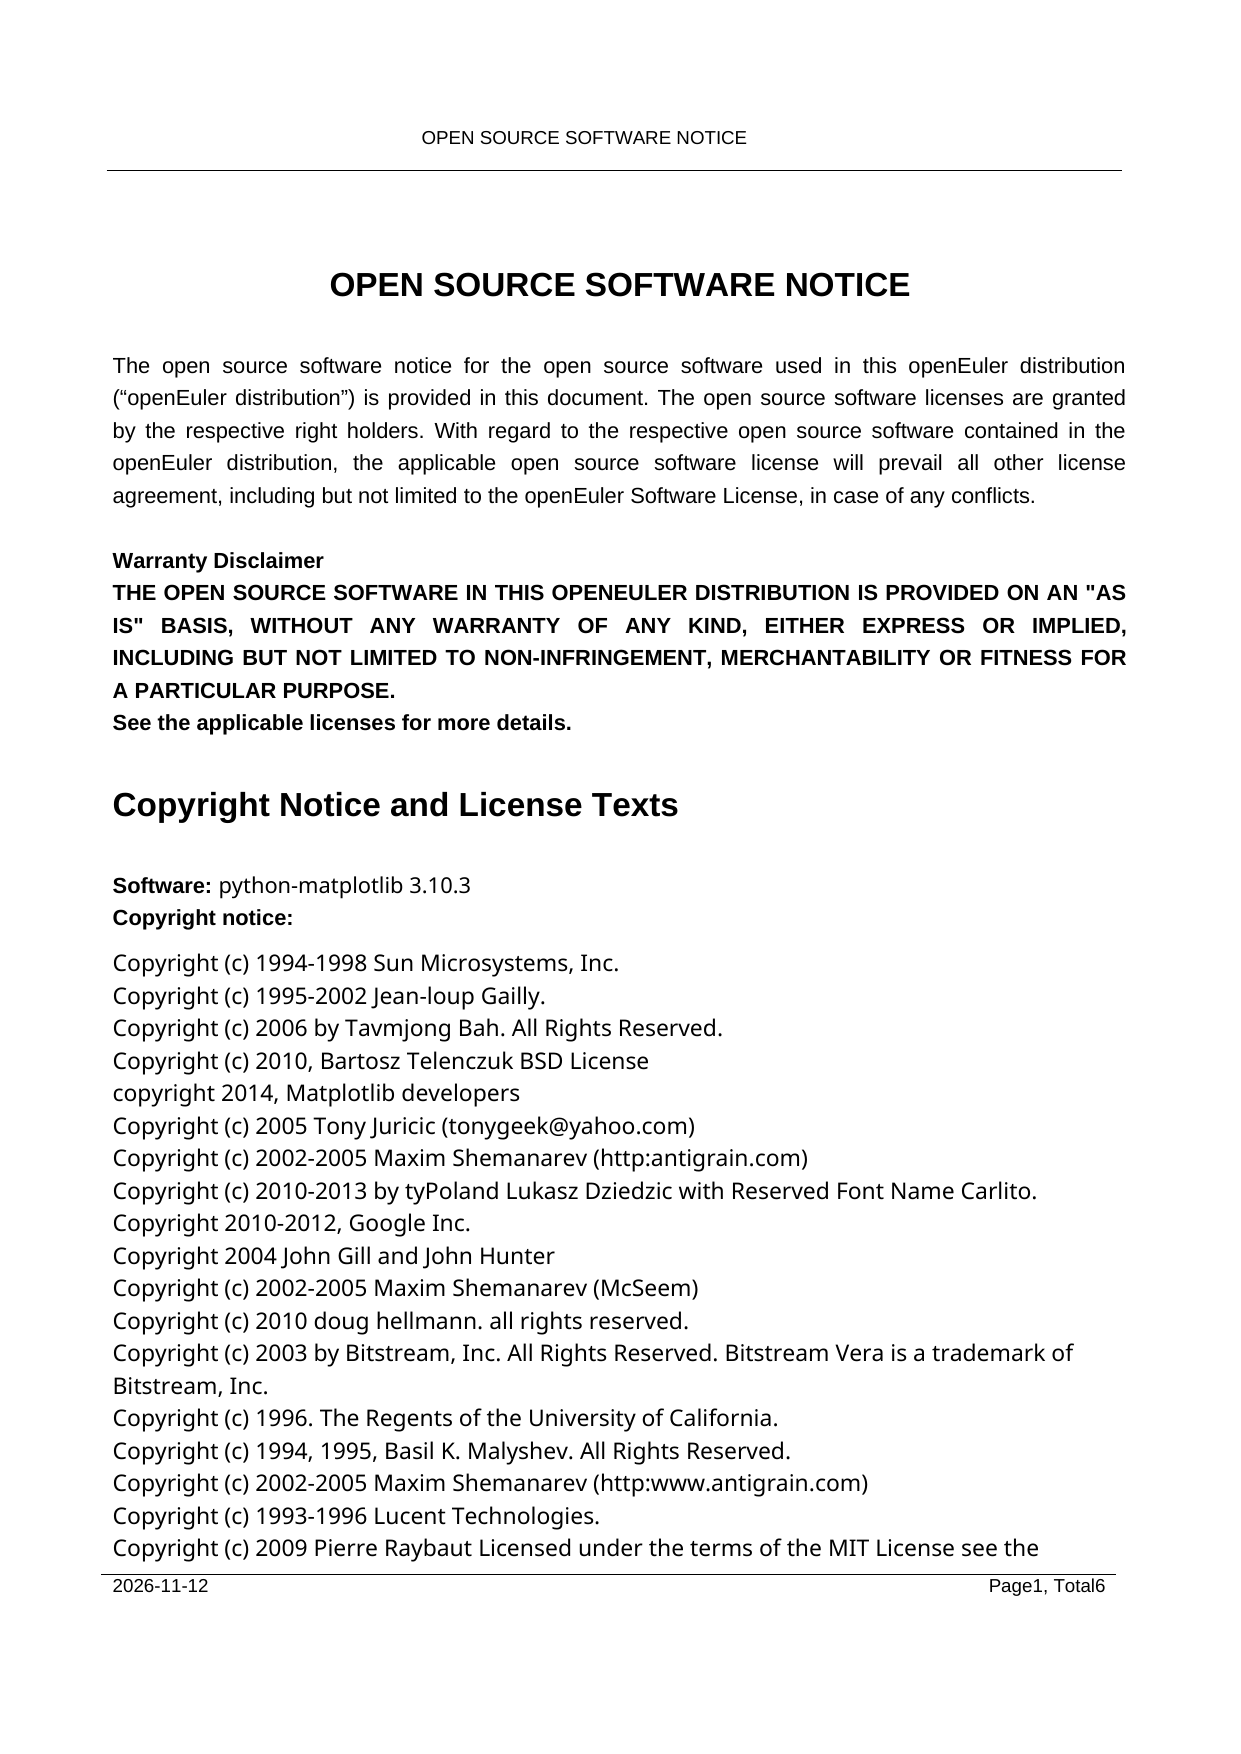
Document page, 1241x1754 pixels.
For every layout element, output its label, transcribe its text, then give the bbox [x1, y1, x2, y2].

title Software: python-matplotlib 3.10.3 [112, 869, 1128, 901]
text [112, 947, 1128, 1564]
text Copyright notice: [112, 901, 1128, 934]
text The open source software notice for the open source software used in this openEuler distribution (“openEuler distribution”) is provided in this document. The open source software licenses are granted by the respective right holders. With regard to the respective open source software contained in the openEuler distribution, the applicable open source software license will prevail all other license agreement, including but not limited to the openEuler Software License, in case of any conflicts. [112, 349, 1128, 511]
text THE OPEN SOURCE SOFTWARE IN THIS OPENEULER DISTRIBUTION IS PROVIDED ON AN "AS IS" BASIS, WITHOUT ANY WARRANTY OF ANY KIND, EITHER EXPRESS OR IMPLIED, INCLUDING BUT NOT LIMITED TO NON-INFRINGEMENT, MERCHANTABILITY OR FITNESS FOR A PARTICULAR PURPOSE. See the applicable licenses for more details. [112, 576, 1128, 739]
text Warranty Disclaimer [112, 544, 1128, 576]
text Copyright Notice and License Texts [112, 771, 1128, 836]
text OPEN SOURCE SOFTWARE NOTICE [112, 251, 1128, 316]
